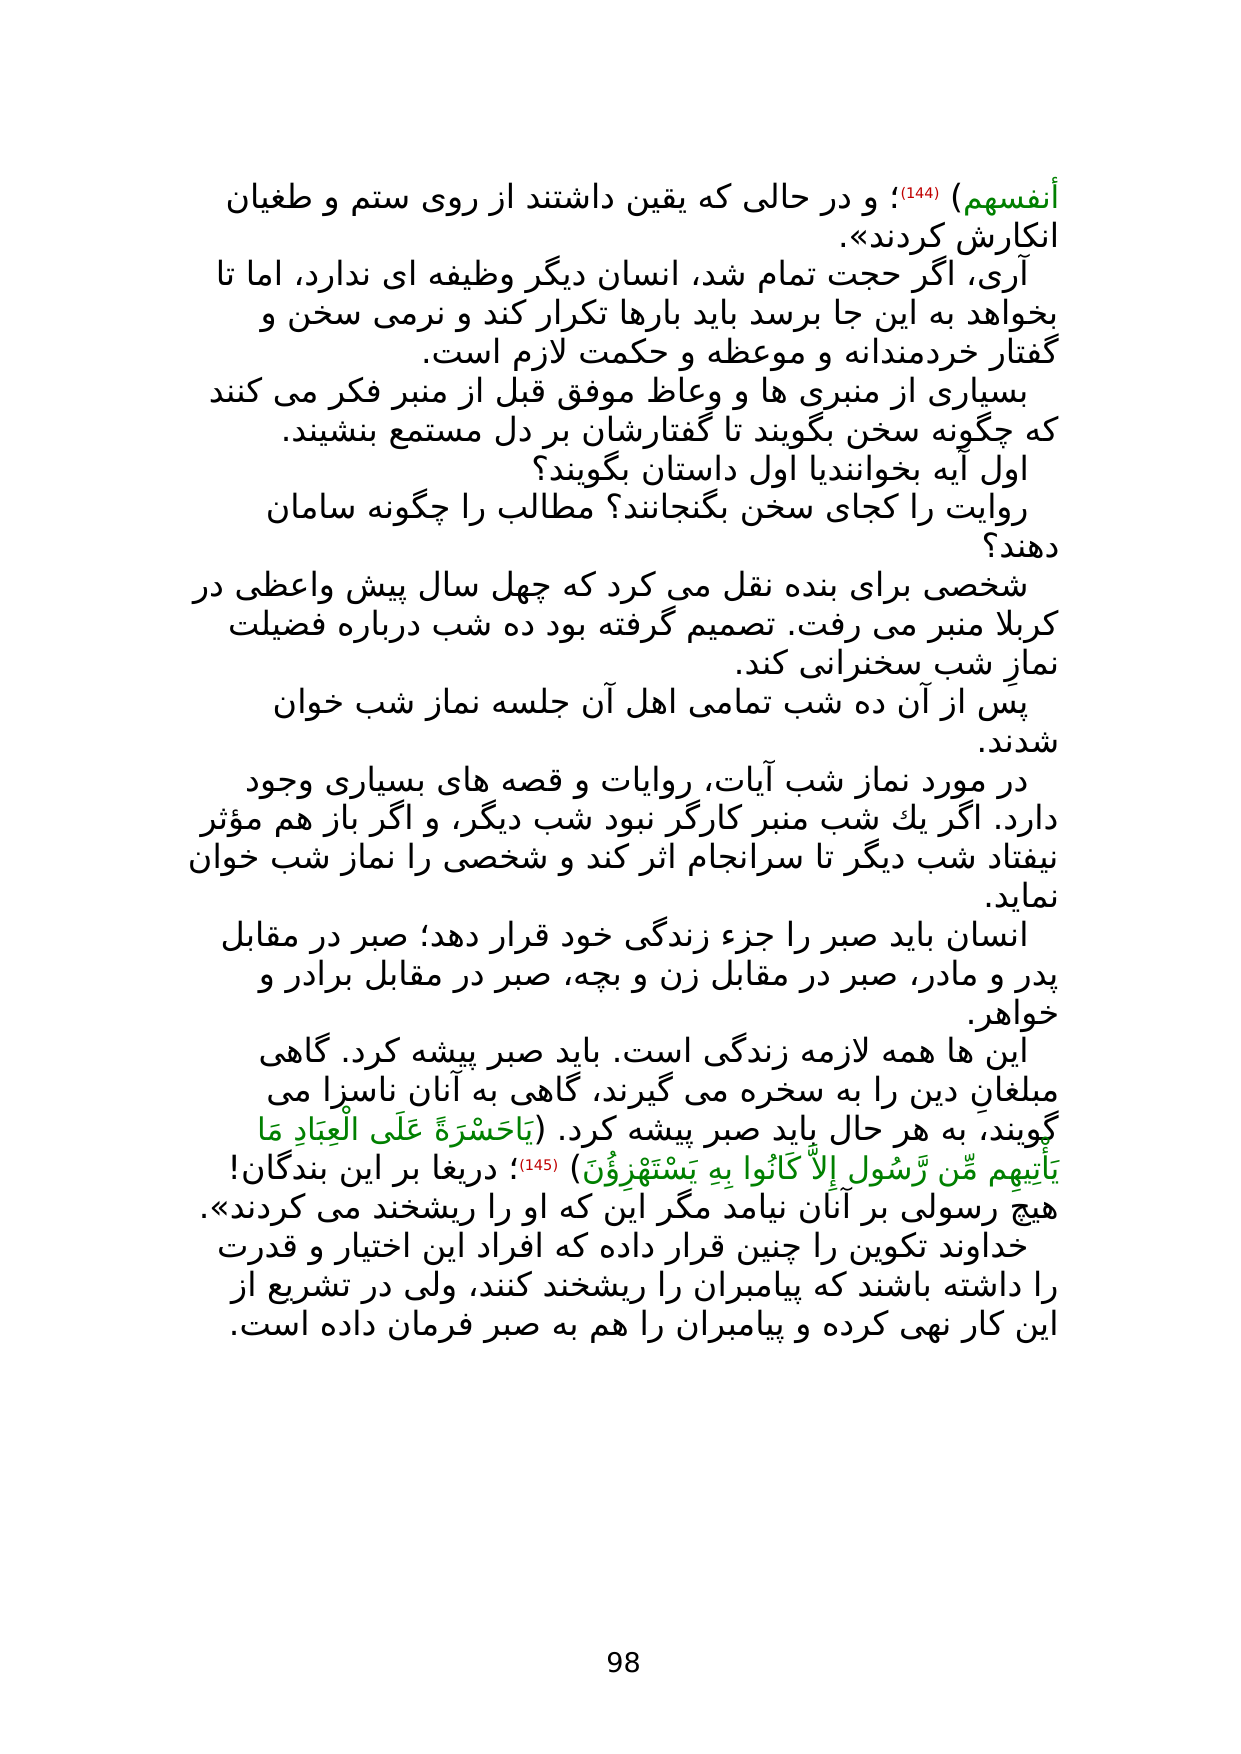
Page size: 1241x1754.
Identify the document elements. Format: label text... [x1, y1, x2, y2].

text اول آيه بخواننديا اول داستان بگويند؟ [187, 449, 1059, 488]
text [187, 177, 1059, 255]
text شخصى براى بنده نقل مى كرد كه چهل سال پيش واعظى در كربلا منبر مى رفت. تصميم گرفته بود ده شب درباره فضيلت نمازِ شب سخنرانى كند. [187, 566, 1059, 682]
text روايت را كجاى سخن بگنجانند؟ مطالب را چگونه سامان دهند؟ [187, 488, 1059, 566]
text آرى، اگر حجت تمام شد، انسان ديگر وظيفه اى ندارد، اما تا بخواهد به اين جا برسد بايد بارها تكرار كند و نرمى سخن و گفتار خردمندانه و موعظه و حكمت لازم است. [187, 255, 1059, 371]
text در مورد نماز شب آيات، روايات و قصه هاى بسيارى وجود دارد. اگر يك شب منبر كارگر نبود شب ديگر، و اگر باز هم مؤثر نيفتاد شب ديگر تا سرانجام اثر كند و شخصى را نماز شب خوان نمايد. [187, 760, 1059, 915]
text اين ها همه لازمه زندگى است. بايد صبر پيشه كرد. گاهى مبلغانِ دين را به سخره مى گيرند، گاهى به آنان ناسزا مى گويند، به هر حال بايد صبر پيشه كرد. (يَاحَسْرَةً عَلَى الْعِبَادِ مَا يَأْتِيهِم مِّن رَّسُول إِلاَّ كَانُوا بِهِ يَسْتَهْزِؤُنَ) (145)؛ دريغا بر اين بندگان! هيچ رسولى بر آنان نيامد مگر اين كه او را ريشخند مى كردند». [187, 1032, 1059, 1226]
text پس از آن ده شب تمامى اهل آن جلسه نماز شب خوان شدند. [187, 682, 1059, 760]
text خداوند تكوين را چنين قرار داده كه افراد اين اختيار و قدرت را داشته باشند كه پيامبران را ريشخند كنند، ولى در تشريع از اين كار نهى كرده و پيامبران را هم به صبر فرمان داده است. [187, 1226, 1059, 1343]
text بسيارى از منبرى ها و وعاظ موفق قبل از منبر فكر مى كنند كه چگونه سخن بگويند تا گفتارشان بر دل مستمع بنشيند. [187, 371, 1059, 449]
text انسان بايد صبر را جزء زندگى خود قرار دهد؛ صبر در مقابل پدر و مادر، صبر در مقابل زن و بچه، صبر در مقابل برادر و خواهر. [187, 915, 1059, 1032]
